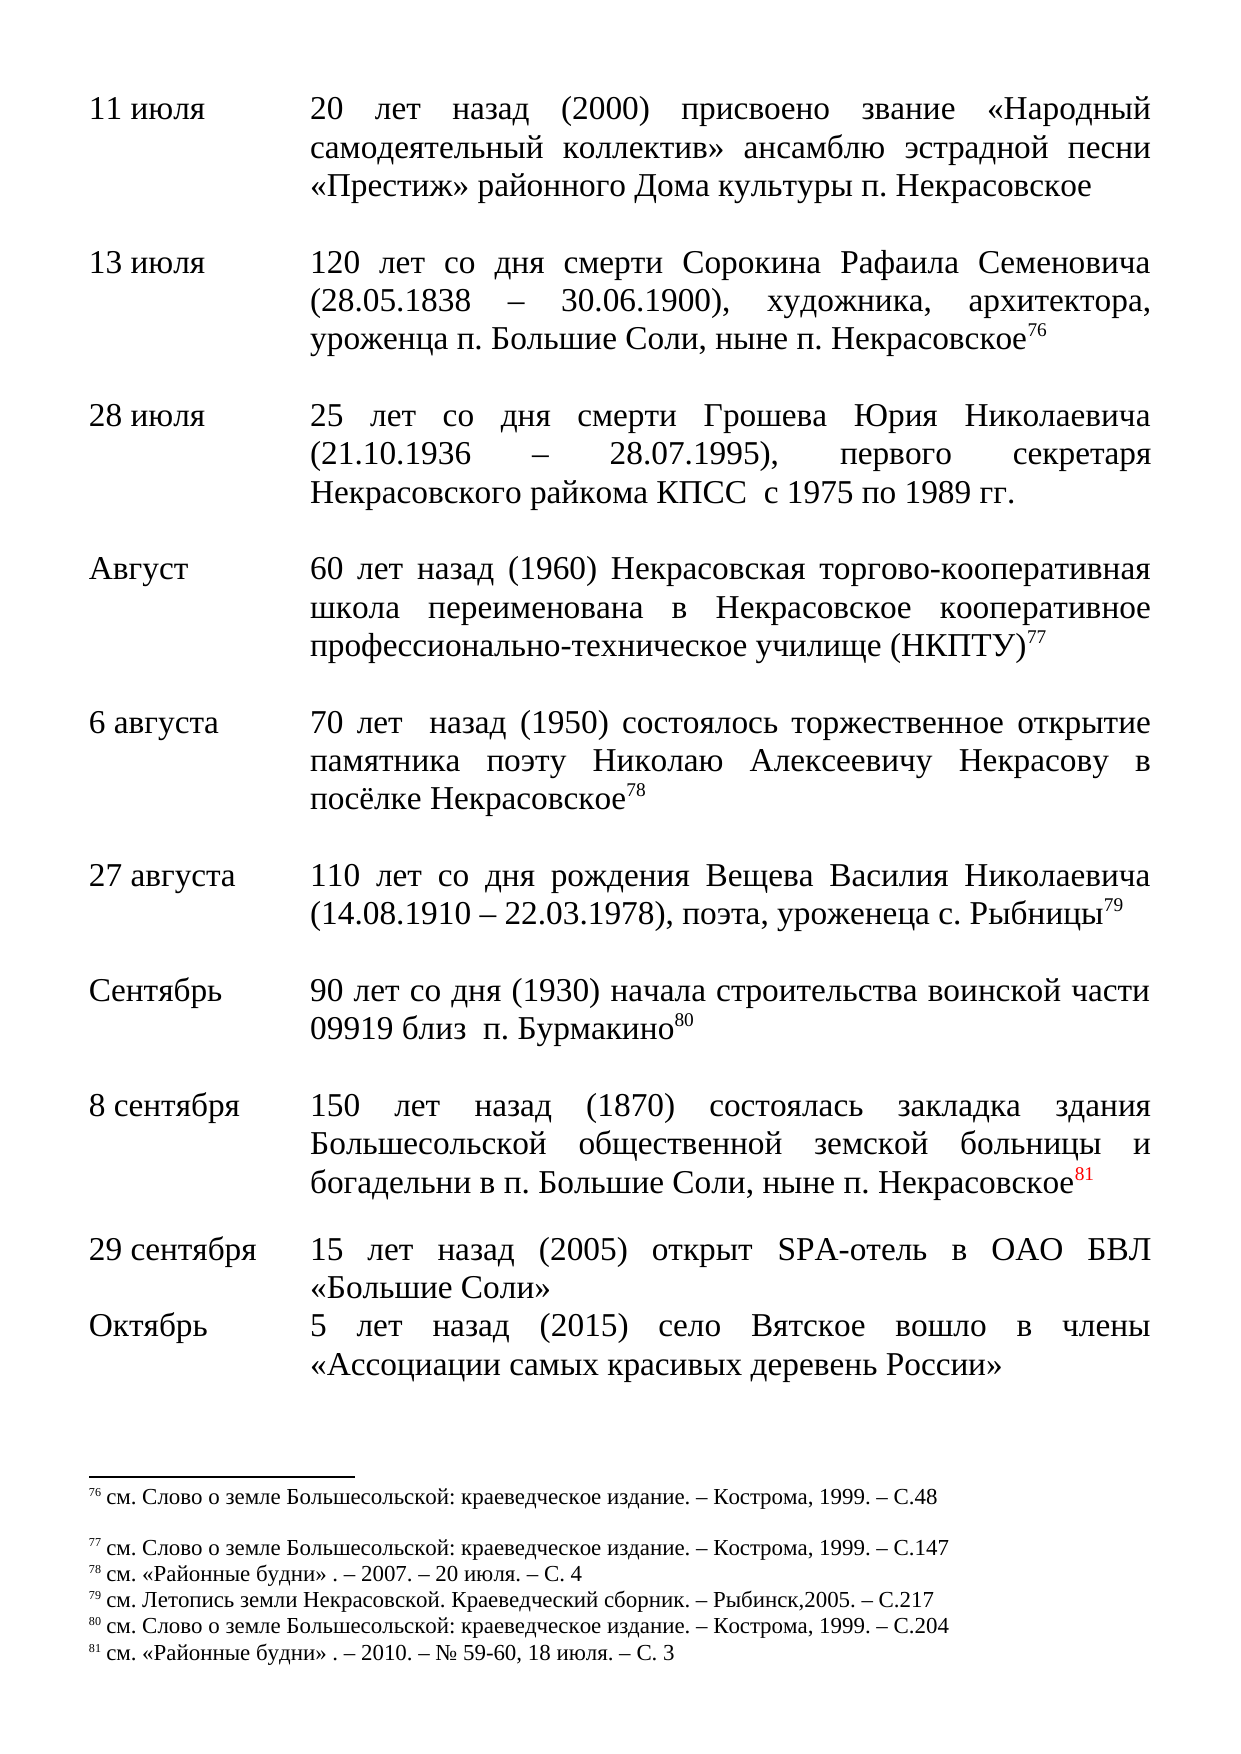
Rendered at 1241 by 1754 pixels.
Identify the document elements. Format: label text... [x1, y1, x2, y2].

text 6 августа 70 лет назад (1950) состоялось торжественное открытие памятника поэту Николаю Алексеевичу Некрасову в посёлке Некрасовское [89, 702, 1152, 817]
text 8 сентября 150 лет назад (1870) состоялась закладка здания Большесольской общественной земской больницы и богадельни в п. Большие Соли, ныне п. Некрасовское [89, 1085, 1152, 1200]
text 13 июля 120 лет со дня смерти Сорокина Рафаила Семеновича (28.05.1838 – 30.06.1900), художника, архитектора, уроженца п. Большие Соли, ныне п. Некрасовское [89, 242, 1152, 357]
text 29 сентября 15 лет назад (2005) открыт SРА-отель в ОАО БВЛ «Большие Соли» [89, 1229, 1152, 1306]
text 11 июля 20 лет назад (2000) присвоено звание «Народный самодеятельный коллектив» ансамблю эстрадной песни «Престиж» районного Дома культуры п. Некрасовское [89, 89, 1152, 204]
text 27 августа 110 лет со дня рождения Вещева Василия Николаевича (14.08.1910 – 22.03.1978), поэта, уроженеца с. Рыбницы [89, 855, 1152, 932]
text Октябрь 5 лет назад (2015) село Вятское вошло в члены «Ассоциации самых красивых деревень России» [89, 1306, 1152, 1382]
text 28 июля 25 лет со дня смерти Грошева Юрия Николаевича (21.10.1936 – 28.07.1995), первого секретаря Некрасовского райкома КПСС с 1975 по 1989 гг. [89, 395, 1152, 510]
text Сентябрь 90 лет со дня (1930) начала строительства воинской части 09919 близ п. Бурмакино [89, 970, 1152, 1047]
text Август 60 лет назад (1960) Некрасовская торгово-кооперативная школа переименована в Некрасовское кооперативное профессионально-техническое училище (НКПТУ) [89, 549, 1152, 664]
